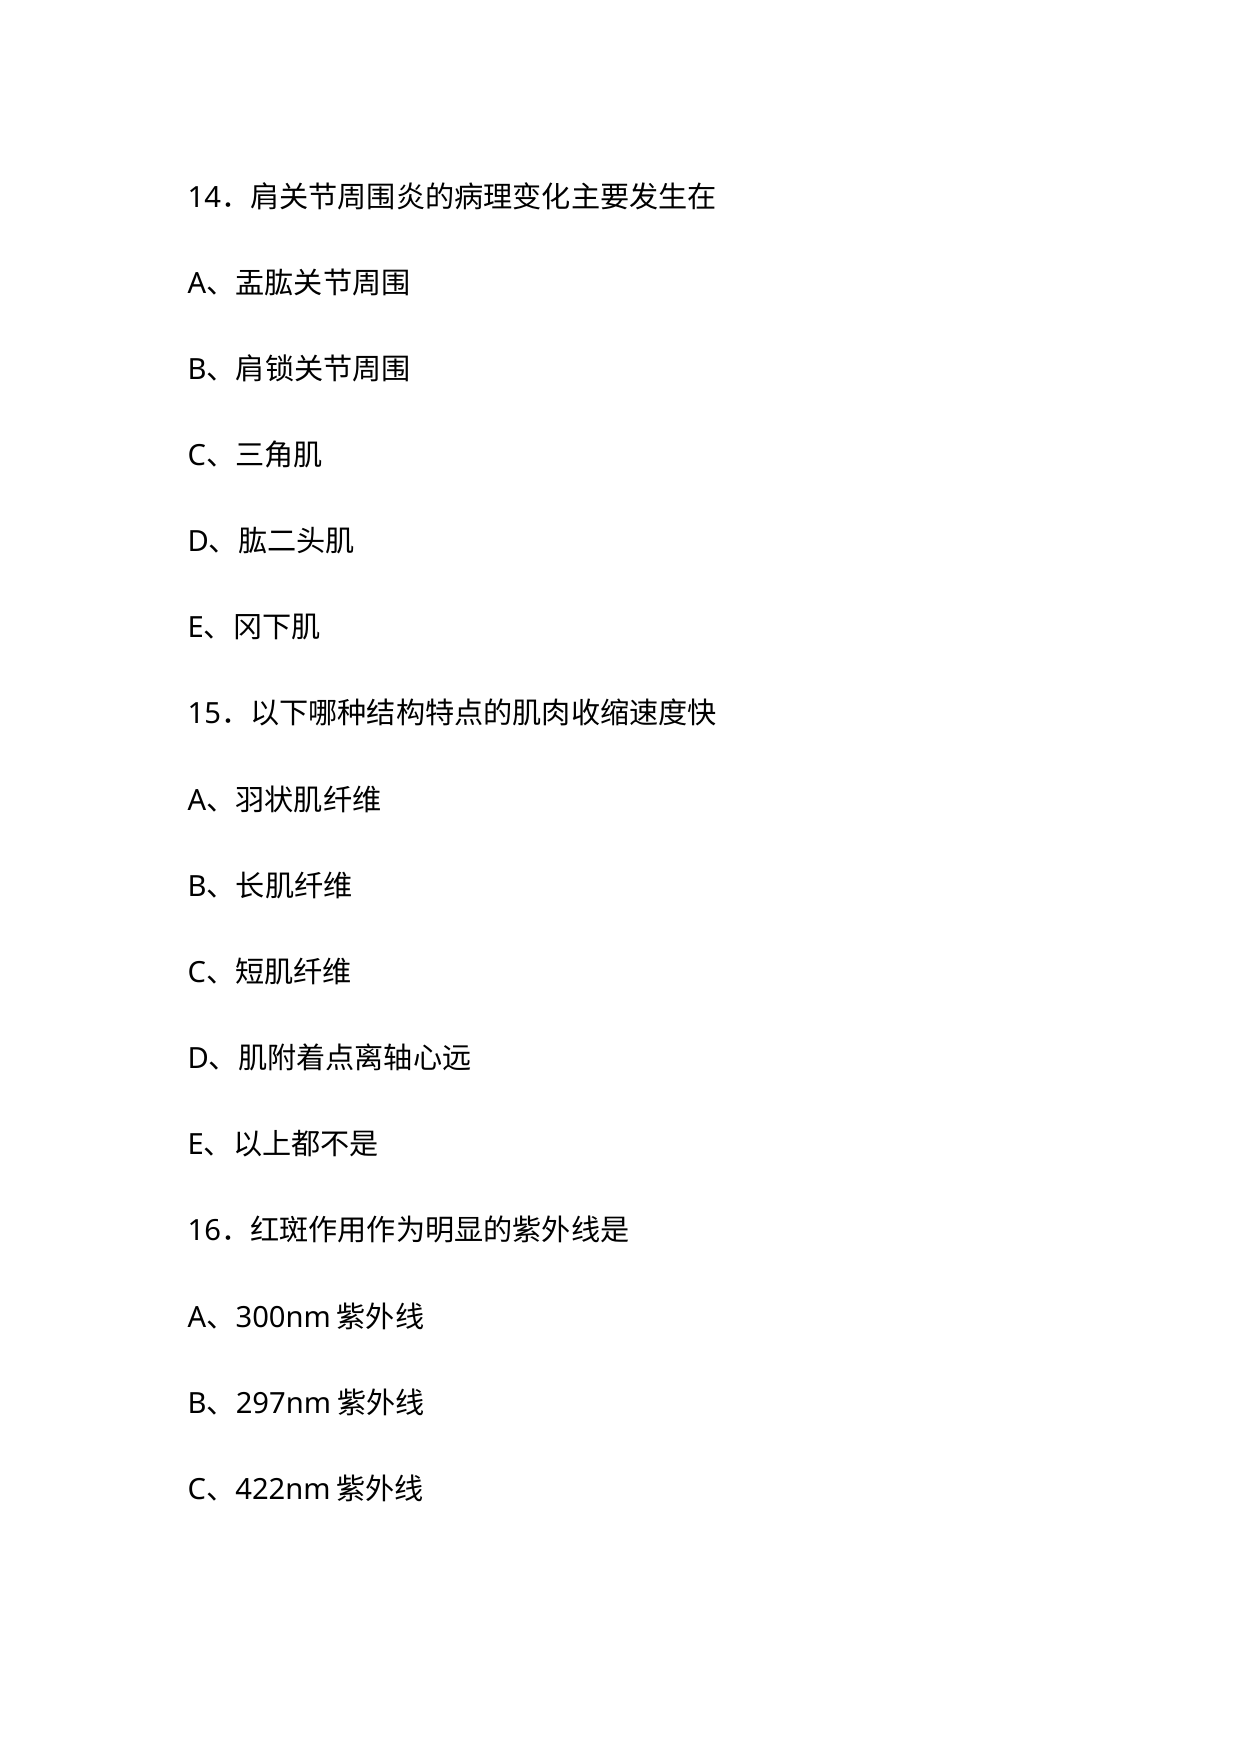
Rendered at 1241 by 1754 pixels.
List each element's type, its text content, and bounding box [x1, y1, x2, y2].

text E、冈下肌 [187, 593, 1053, 658]
text D、肌附着点离轴心远 [187, 1023, 1053, 1088]
text A、盂肱关节周围 [187, 248, 1053, 313]
text 14．肩关节周围炎的病理变化主要发生在 [187, 162, 1053, 227]
text B、肩锁关节周围 [187, 334, 1053, 399]
text B、297nm紫外线 [187, 1368, 1053, 1433]
text A、300nm紫外线 [187, 1282, 1053, 1347]
text C、三角肌 [187, 420, 1053, 485]
text C、422nm紫外线 [187, 1454, 1053, 1519]
text 16．红斑作用作为明显的紫外线是 [187, 1196, 1053, 1261]
text E、以上都不是 [187, 1109, 1053, 1174]
text 15．以下哪种结构特点的肌肉收缩速度快 [187, 679, 1053, 744]
text D、肱二头肌 [187, 507, 1053, 572]
text A、羽状肌纤维 [187, 765, 1053, 830]
text C、短肌纤维 [187, 937, 1053, 1002]
text B、长肌纤维 [187, 851, 1053, 916]
